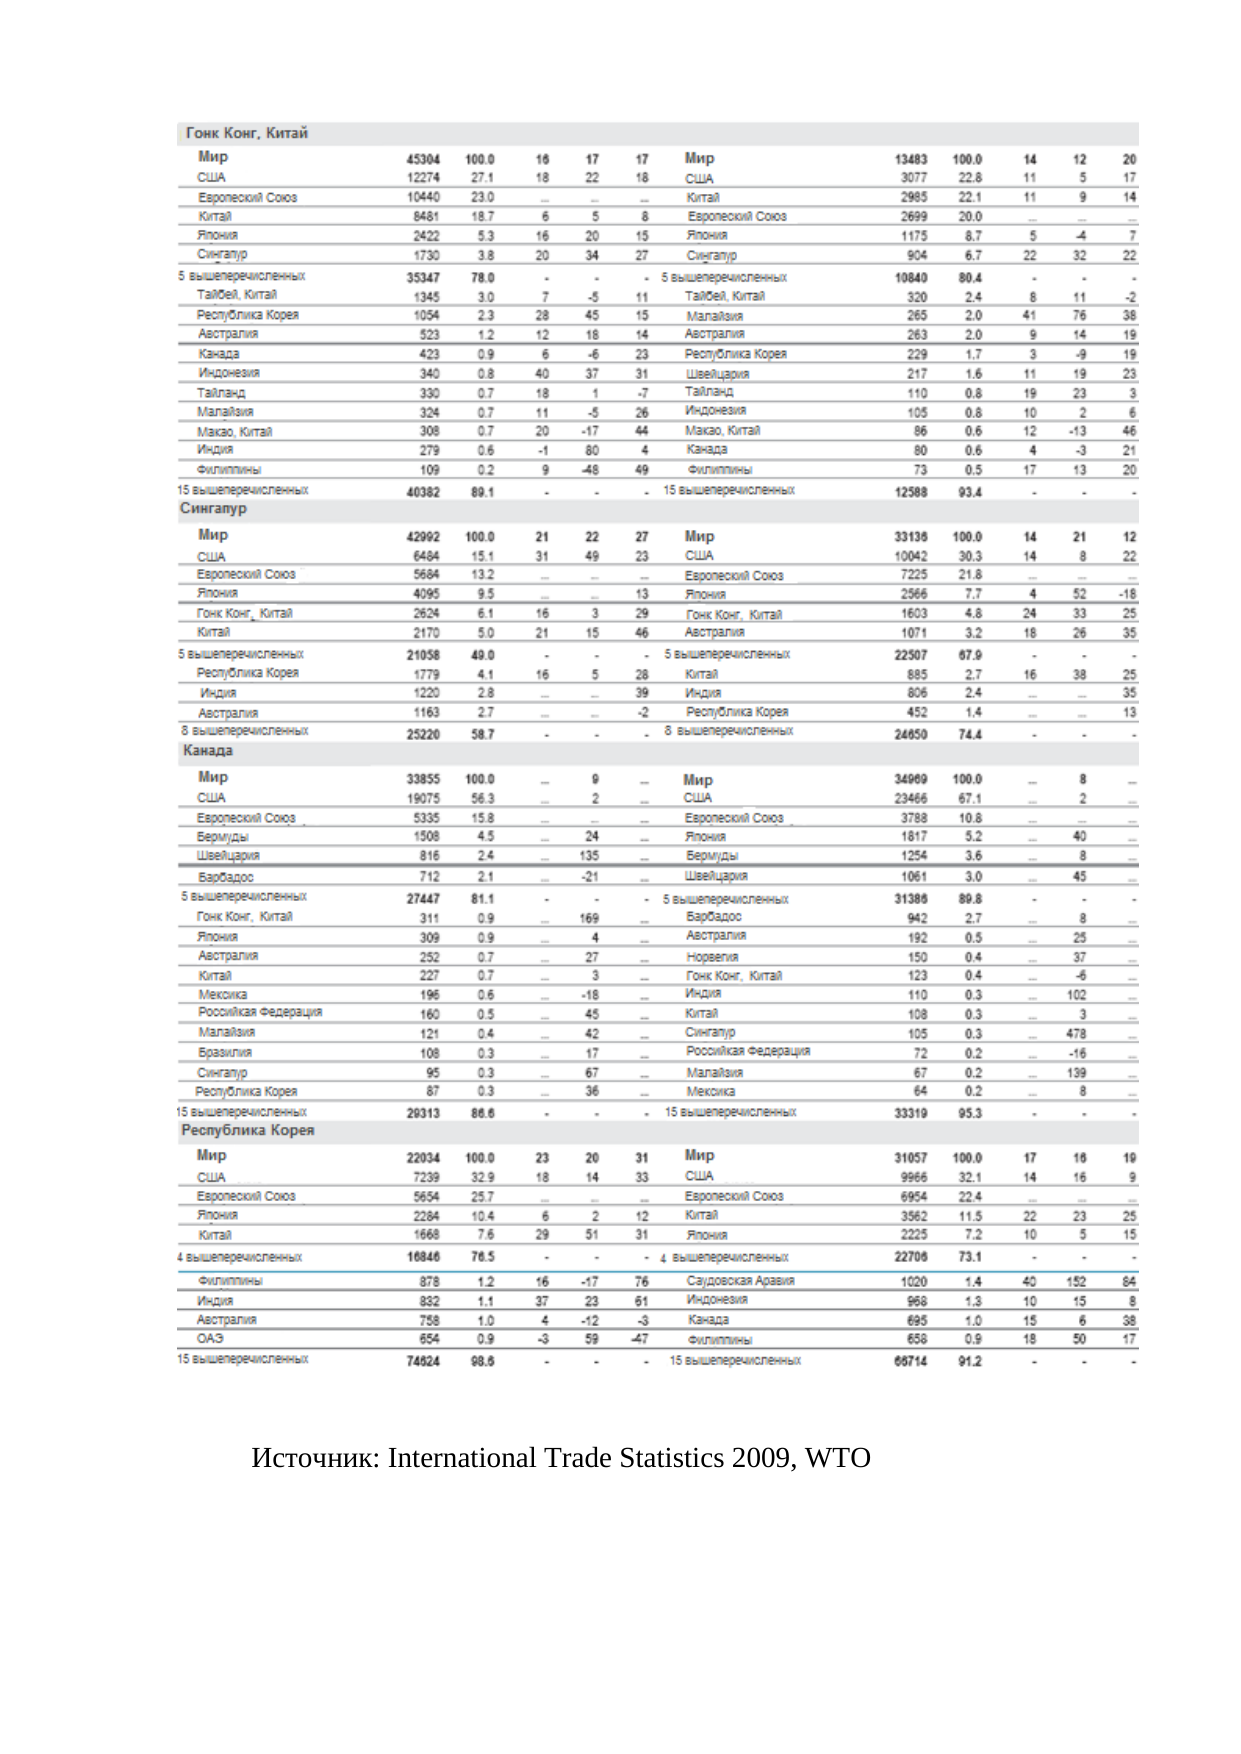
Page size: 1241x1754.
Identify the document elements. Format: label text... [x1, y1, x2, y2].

text Источник: International Trade Statistics 2009, WTO [177, 1440, 1152, 1474]
picture [177, 118, 1139, 1376]
